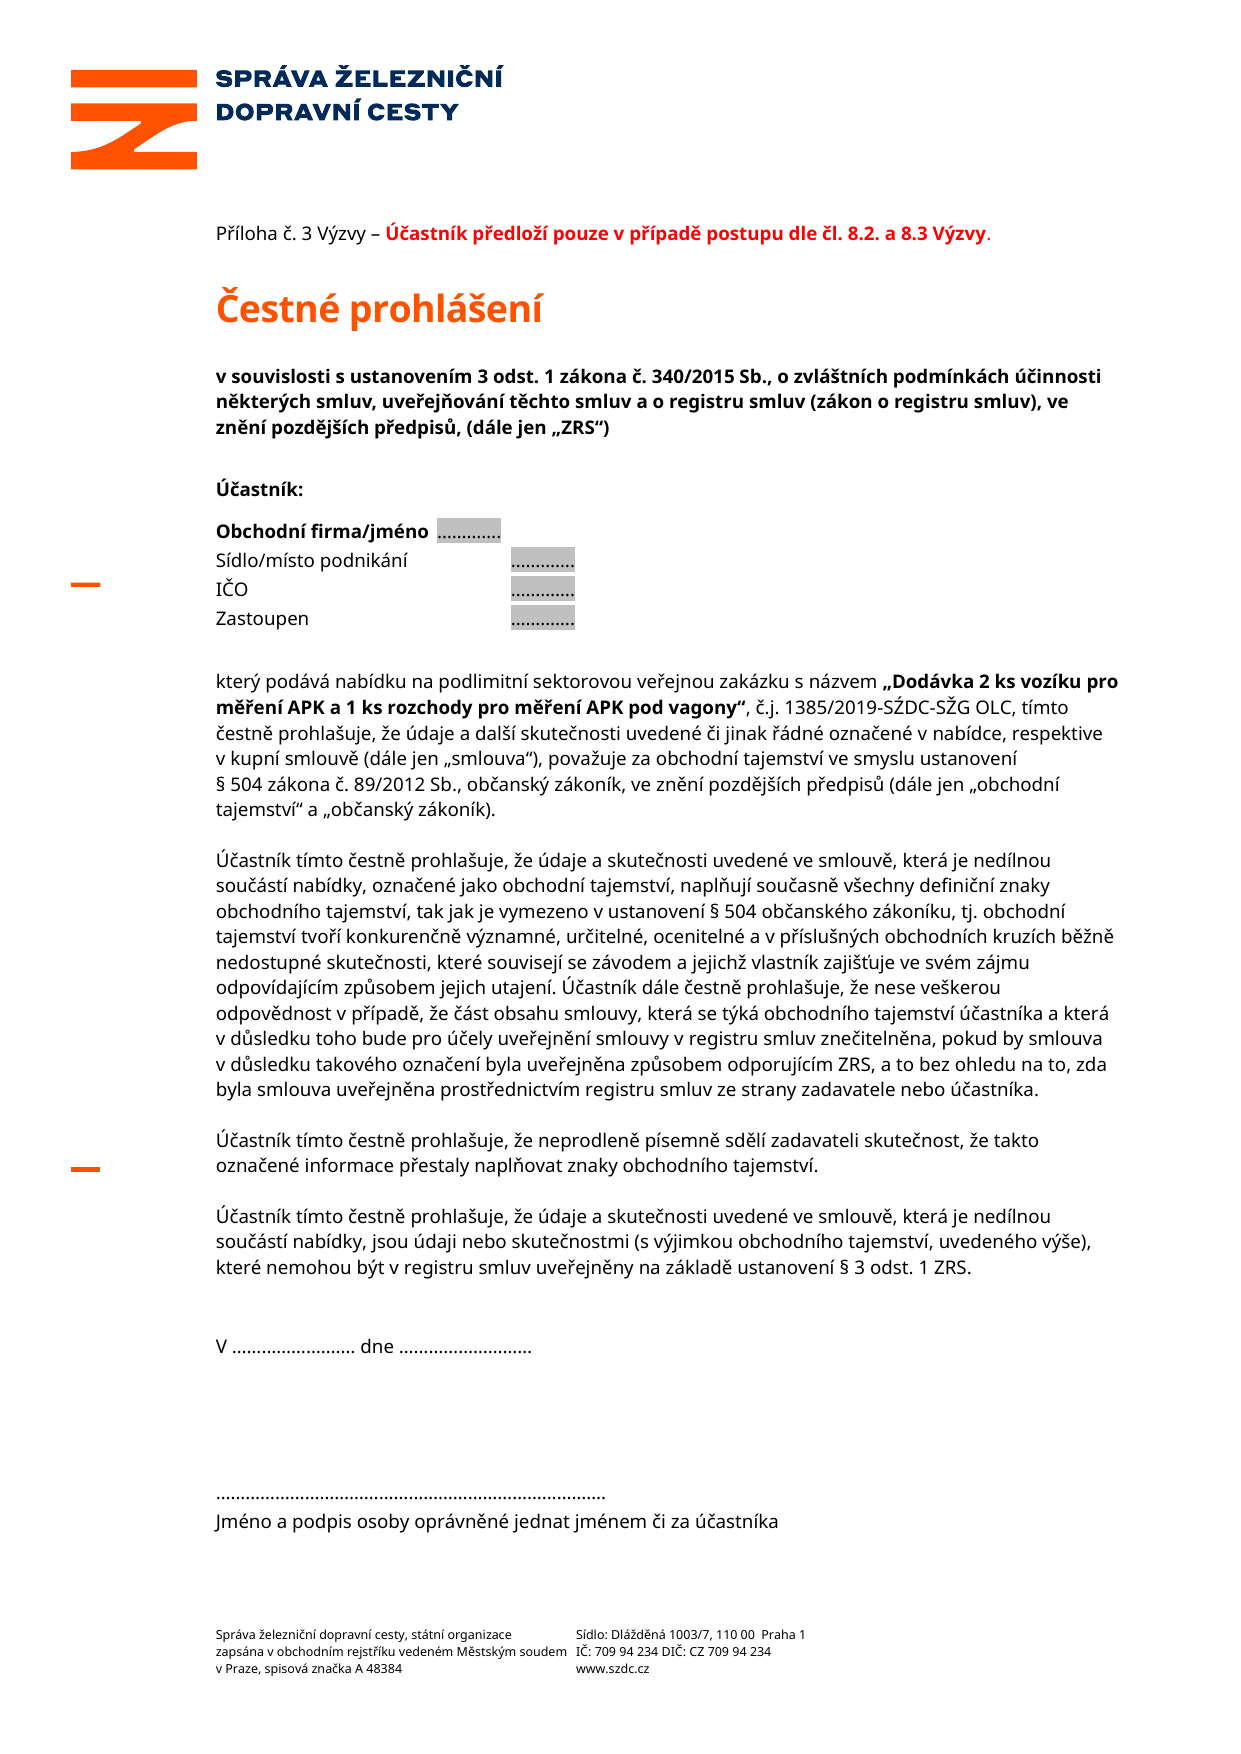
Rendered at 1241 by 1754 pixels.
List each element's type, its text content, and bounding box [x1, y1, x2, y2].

text Účastník tímto čestně prohlašuje, že neprodleně písemně sdělí zadavateli skutečnost, že takto označené informace přestaly naplňovat znaky obchodního tajemství. [216, 1127, 1122, 1178]
text Obchodní firma/jméno …………. [216, 515, 1122, 544]
text V ………………….… dne ……………………… [216, 1330, 1121, 1359]
text Účastník: [216, 471, 1122, 502]
text Účastník tímto čestně prohlašuje, že údaje a skutečnosti uvedené ve smlouvě, která je nedílnou součástí nabídky, jsou údaji nebo skutečnostmi (s výjimkou obchodního tajemství, uvedeného výše), které nemohou být v registru smluv uveřejněny na základě ustanovení § 3 odst. 1 ZRS. [216, 1203, 1122, 1280]
subtitle Čestné prohlášení [216, 282, 1122, 333]
text IČO …………. [216, 573, 1122, 602]
text Příloha č. 3 Výzvy – Účastník předloží pouze v případě postupu dle čl. 8.2. a 8.3 Výzvy. [216, 221, 1122, 246]
text Sídlo/místo podnikání …………. [216, 544, 1122, 573]
text ……………………………………………………………………. [216, 1476, 1121, 1505]
text který podává nabídku na podlimitní sektorovou veřejnou zakázku s názvem „Dodávka 2 ks vozíku pro měření APK a 1 ks rozchody pro měření APK pod vagony“, č.j. 1385/2019-SŹDC-SŽG OLC, tímto čestně prohlašuje, že údaje a další skutečnosti uvedené či jinak řádné označené v nabídce, respektive v kupní smlouvě (dále jen „smlouva“), považuje za obchodní tajemství ve smyslu ustanovení § 504 zákona č. 89/2012 Sb., občanský zákoník, ve znění pozdějších předpisů (dále jen „obchodní tajemství“ a „občanský zákoník). [216, 669, 1122, 822]
text Zastoupen …………. [216, 602, 1122, 631]
text v souvislosti s ustanovením 3 odst. 1 zákona č. 340/2015 Sb., o zvláštních podmínkách účinnosti některých smluv, uveřejňování těchto smluv a o registru smluv (zákon o registru smluv), ve znění pozdějších předpisů, (dále jen „ZRS“) [216, 363, 1122, 440]
text Účastník tímto čestně prohlašuje, že údaje a skutečnosti uvedené ve smlouvě, která je nedílnou součástí nabídky, označené jako obchodní tajemství, naplňují současně všechny definiční znaky obchodního tajemství, tak jak je vymezeno v ustanovení § 504 občanského zákoníku, tj. obchodní tajemství tvoří konkurenčně významné, určitelné, ocenitelné a v příslušných obchodních kruzích běžně nedostupné skutečnosti, které souvisejí se závodem a jejichž vlastník zajišťuje ve svém zájmu odpovídajícím způsobem jejich utajení. Účastník dále čestně prohlašuje, že nese veškerou odpovědnost v případě, že část obsahu smlouvy, která se týká obchodního tajemství účastníka a která v důsledku toho bude pro účely uveřejnění smlouvy v registru smluv znečitelněna, pokud by smlouva v důsledku takového označení byla uveřejněna způsobem odporujícím ZRS, a to bez ohledu na to, zda byla smlouva uveřejněna prostřednictvím registru smluv ze strany zadavatele nebo účastníka. [216, 847, 1122, 1102]
text Jméno a podpis osoby oprávněné jednat jménem či za účastníka [216, 1505, 1121, 1534]
